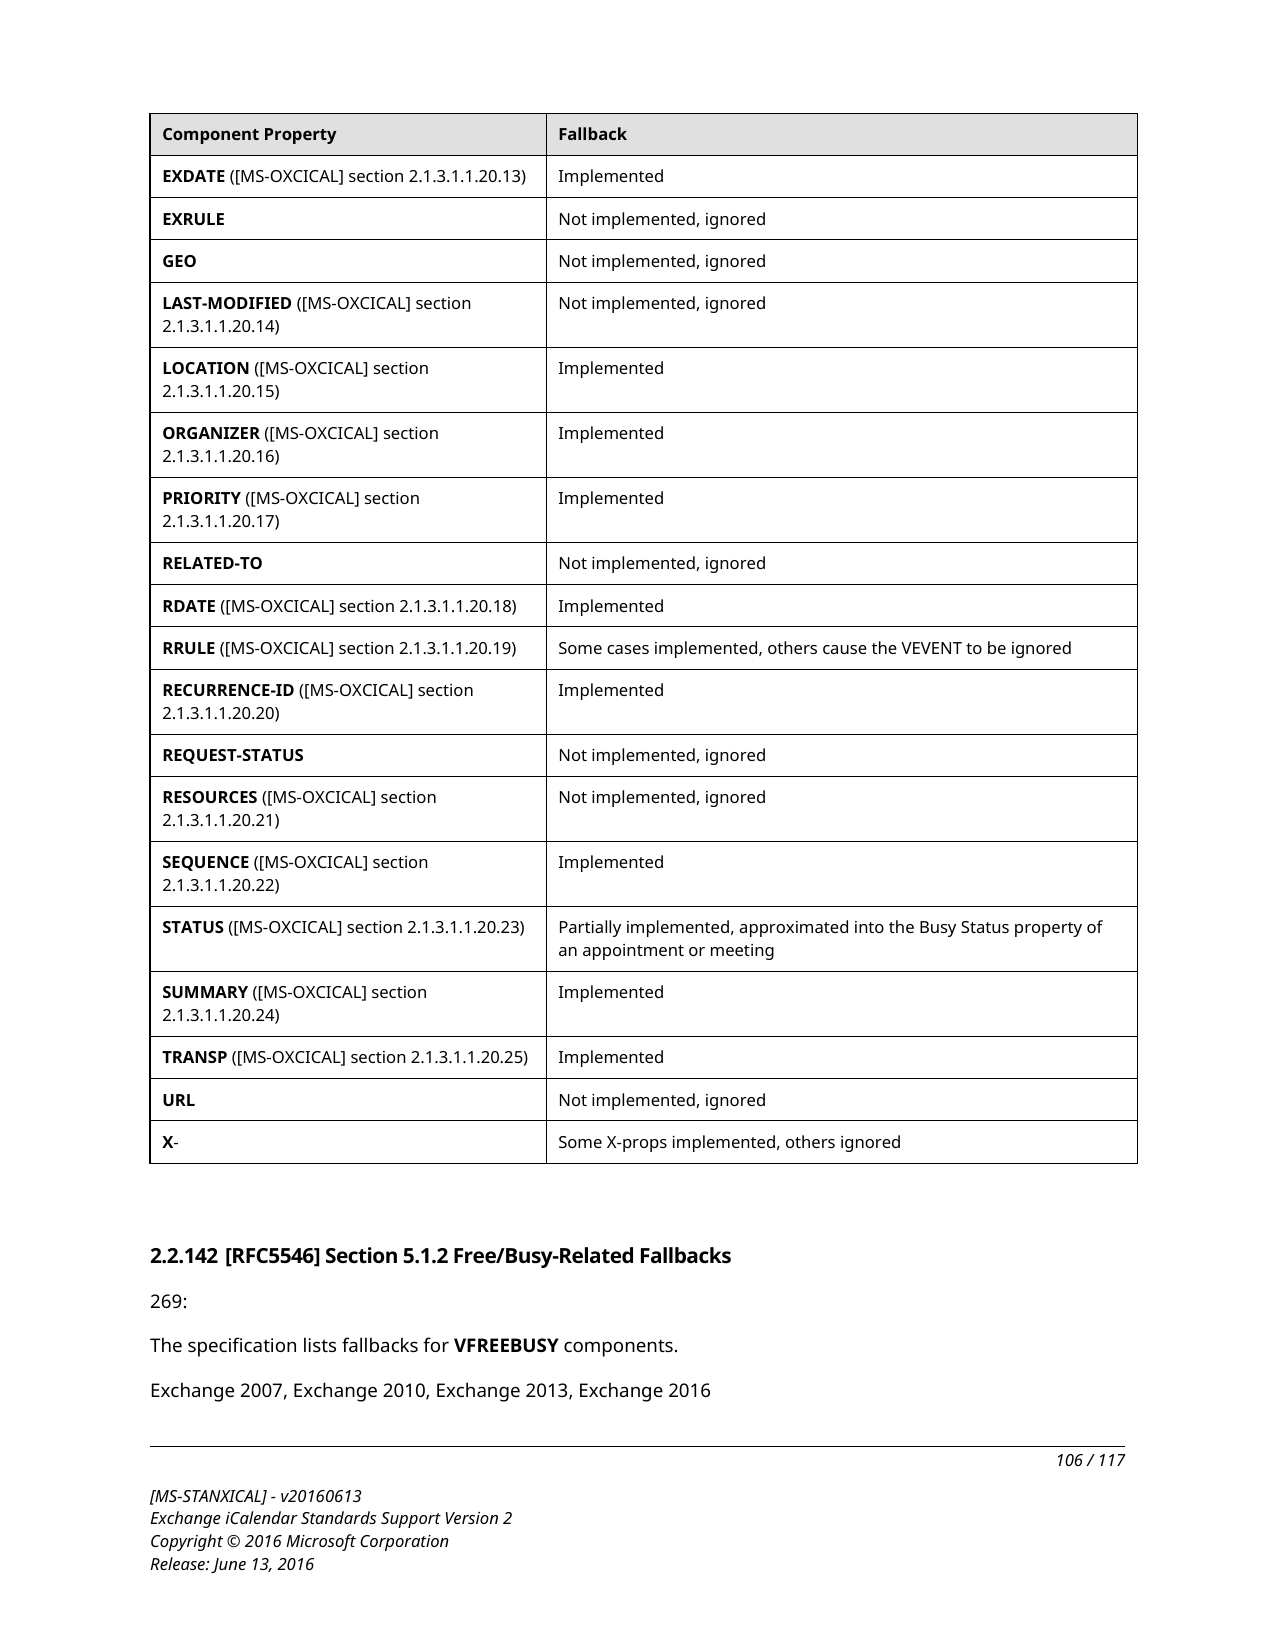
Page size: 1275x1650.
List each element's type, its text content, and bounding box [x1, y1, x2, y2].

subtitle [RFC5546] Section 5.1.2 Free/Busy-Related Fallbacks [150, 1241, 1125, 1270]
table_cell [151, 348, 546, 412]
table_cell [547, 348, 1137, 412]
text The specification lists fallbacks for VFREEBUSY components. [150, 1333, 1125, 1358]
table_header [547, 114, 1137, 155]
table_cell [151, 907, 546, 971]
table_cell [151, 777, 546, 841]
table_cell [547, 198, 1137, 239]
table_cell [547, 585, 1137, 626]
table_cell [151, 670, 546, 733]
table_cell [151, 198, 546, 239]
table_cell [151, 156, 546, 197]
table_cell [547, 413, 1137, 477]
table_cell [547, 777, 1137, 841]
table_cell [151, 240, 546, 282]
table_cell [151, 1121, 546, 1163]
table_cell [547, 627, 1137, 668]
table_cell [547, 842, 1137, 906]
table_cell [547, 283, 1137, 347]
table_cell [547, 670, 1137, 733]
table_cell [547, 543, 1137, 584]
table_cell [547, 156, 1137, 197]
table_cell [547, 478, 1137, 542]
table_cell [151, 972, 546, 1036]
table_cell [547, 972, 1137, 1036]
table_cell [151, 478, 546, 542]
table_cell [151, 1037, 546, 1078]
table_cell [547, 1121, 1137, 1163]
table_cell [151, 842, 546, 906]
text Exchange 2007, Exchange 2010, Exchange 2013, Exchange 2016 [150, 1377, 1125, 1403]
text V0269: [150, 1288, 1125, 1314]
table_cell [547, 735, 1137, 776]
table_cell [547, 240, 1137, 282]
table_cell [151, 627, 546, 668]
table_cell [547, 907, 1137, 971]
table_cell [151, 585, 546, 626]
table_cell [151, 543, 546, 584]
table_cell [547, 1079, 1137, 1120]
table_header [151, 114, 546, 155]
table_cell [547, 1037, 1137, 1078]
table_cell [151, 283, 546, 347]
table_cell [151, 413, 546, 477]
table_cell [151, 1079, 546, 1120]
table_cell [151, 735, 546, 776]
